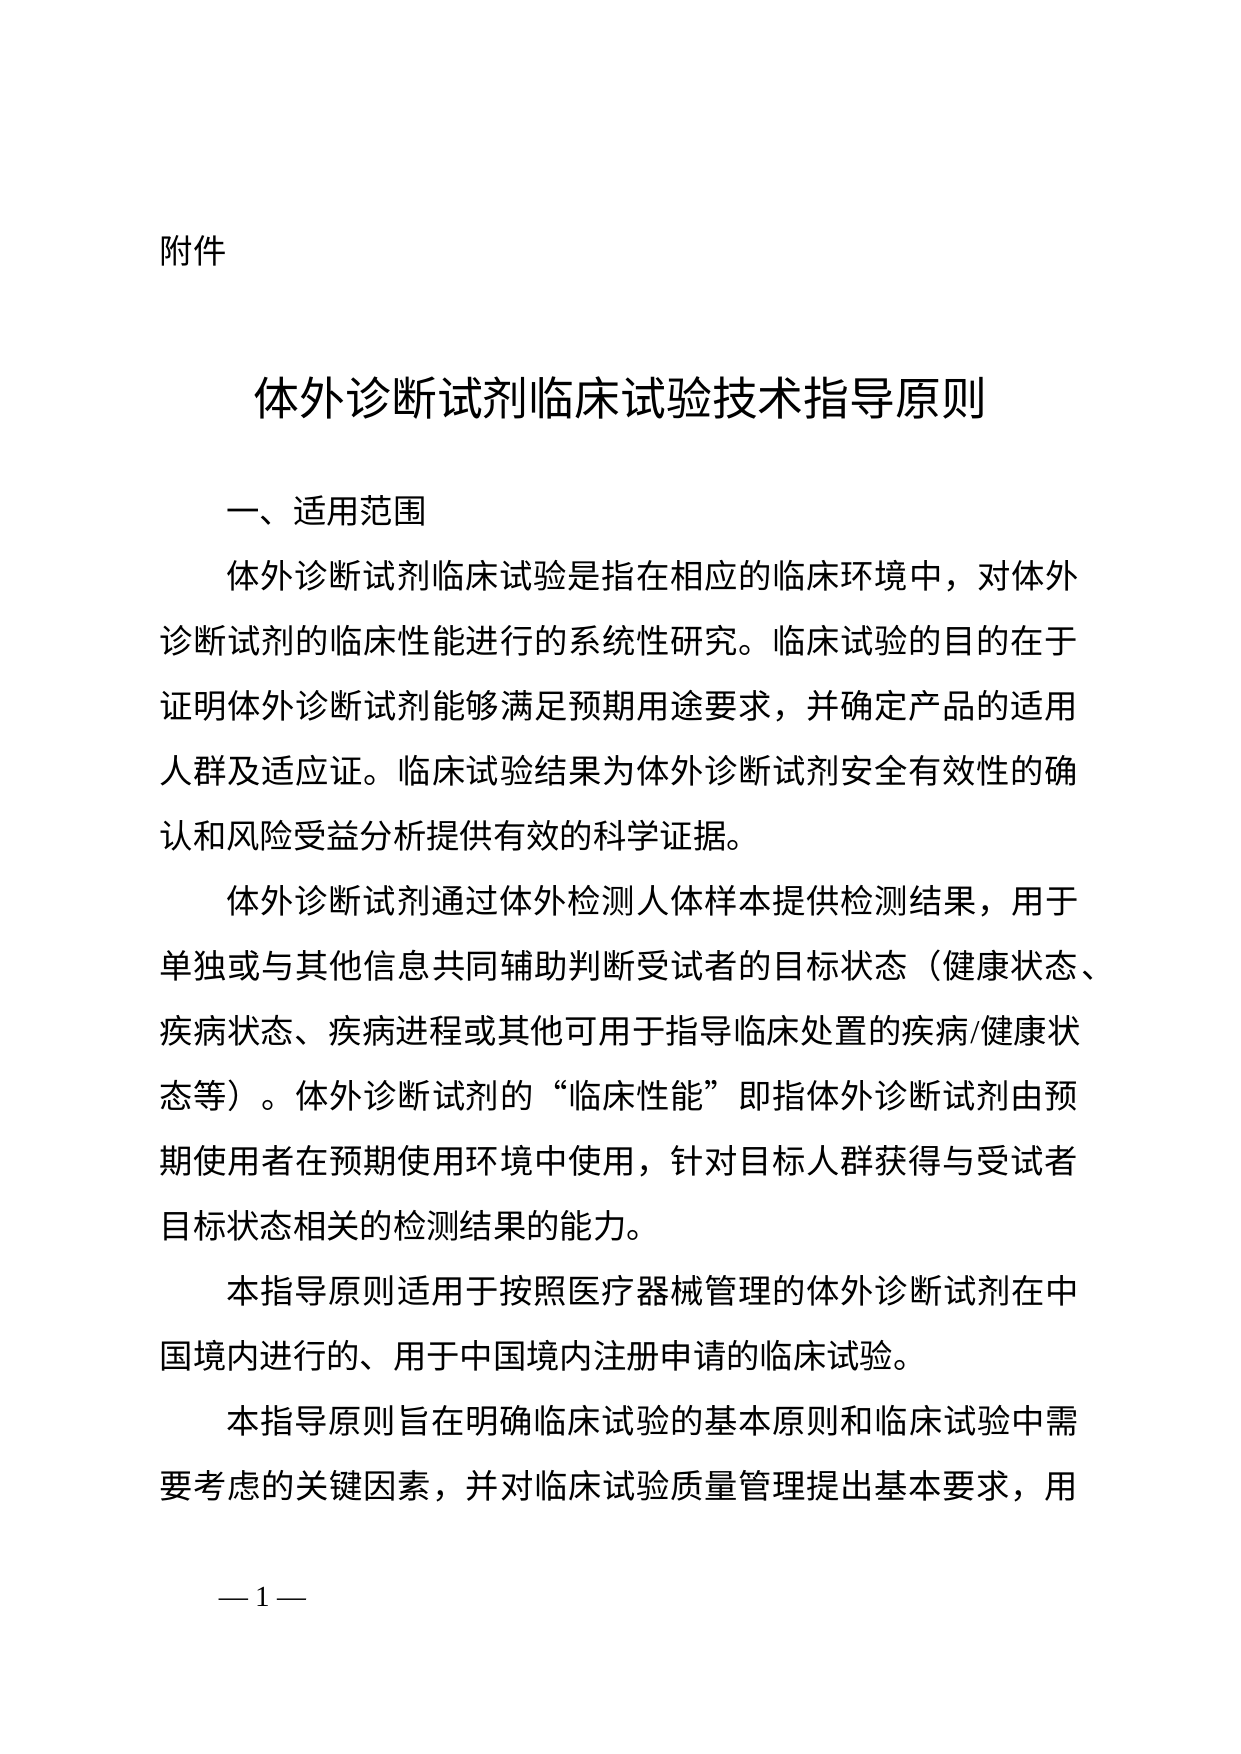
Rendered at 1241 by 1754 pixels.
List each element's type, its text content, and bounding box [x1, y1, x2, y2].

text 附件 [159, 217, 1081, 282]
text 体外诊断试剂临床试验技术指导原则 [159, 347, 1081, 444]
text 本指导原则适用于按照医疗器械管理的体外诊断试剂在中国境内进行的、用于中国境内注册申请的临床试验。 [159, 1257, 1081, 1387]
text 体外诊断试剂临床试验是指在相应的临床环境中，对体外诊断试剂的临床性能进行的系统性研究。临床试验的目的在于证明体外诊断试剂能够满足预期用途要求，并确定产品的适用人群及适应证。临床试验结果为体外诊断试剂安全有效性的确认和风险受益分析提供有效的科学证据。 [159, 542, 1081, 867]
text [159, 1387, 1081, 1517]
list 一、适用范围 [159, 477, 1081, 542]
text 体外诊断试剂通过体外检测人体样本提供检测结果，用于单独或与其他信息共同辅助判断受试者的目标状态（健康状态、疾病状态、疾病进程或其他可用于指导临床处置的疾病/健康状态等）。体外诊断试剂的“临床性能”即指体外诊断试剂由预期使用者在预期使用环境中使用，针对目标人群获得与受试者目标状态相关的检测结果的能力。 [159, 867, 1081, 1257]
